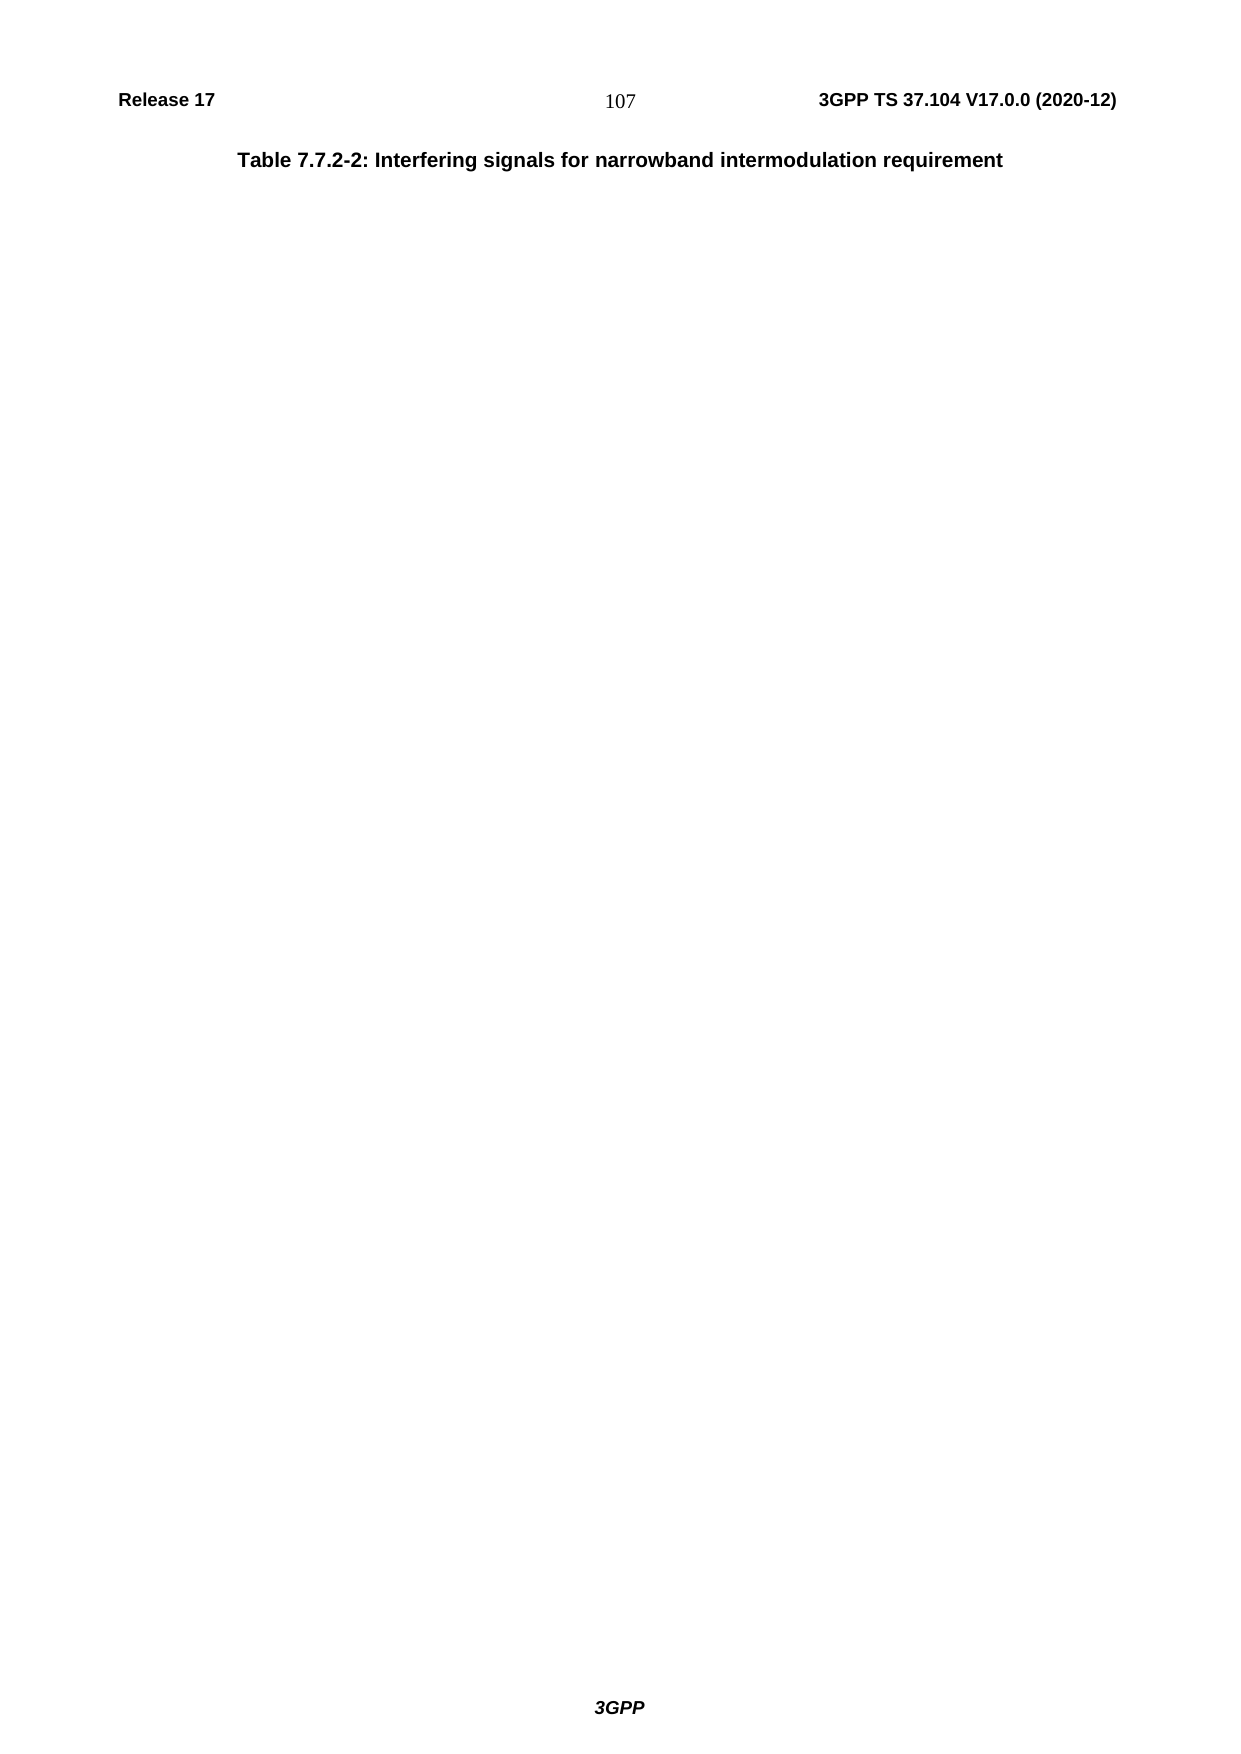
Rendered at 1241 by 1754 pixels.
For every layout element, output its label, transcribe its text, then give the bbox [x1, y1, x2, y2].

text Table 7.7.2-2: Interfering signals for narrowband intermodulation requirement [118, 147, 1122, 171]
